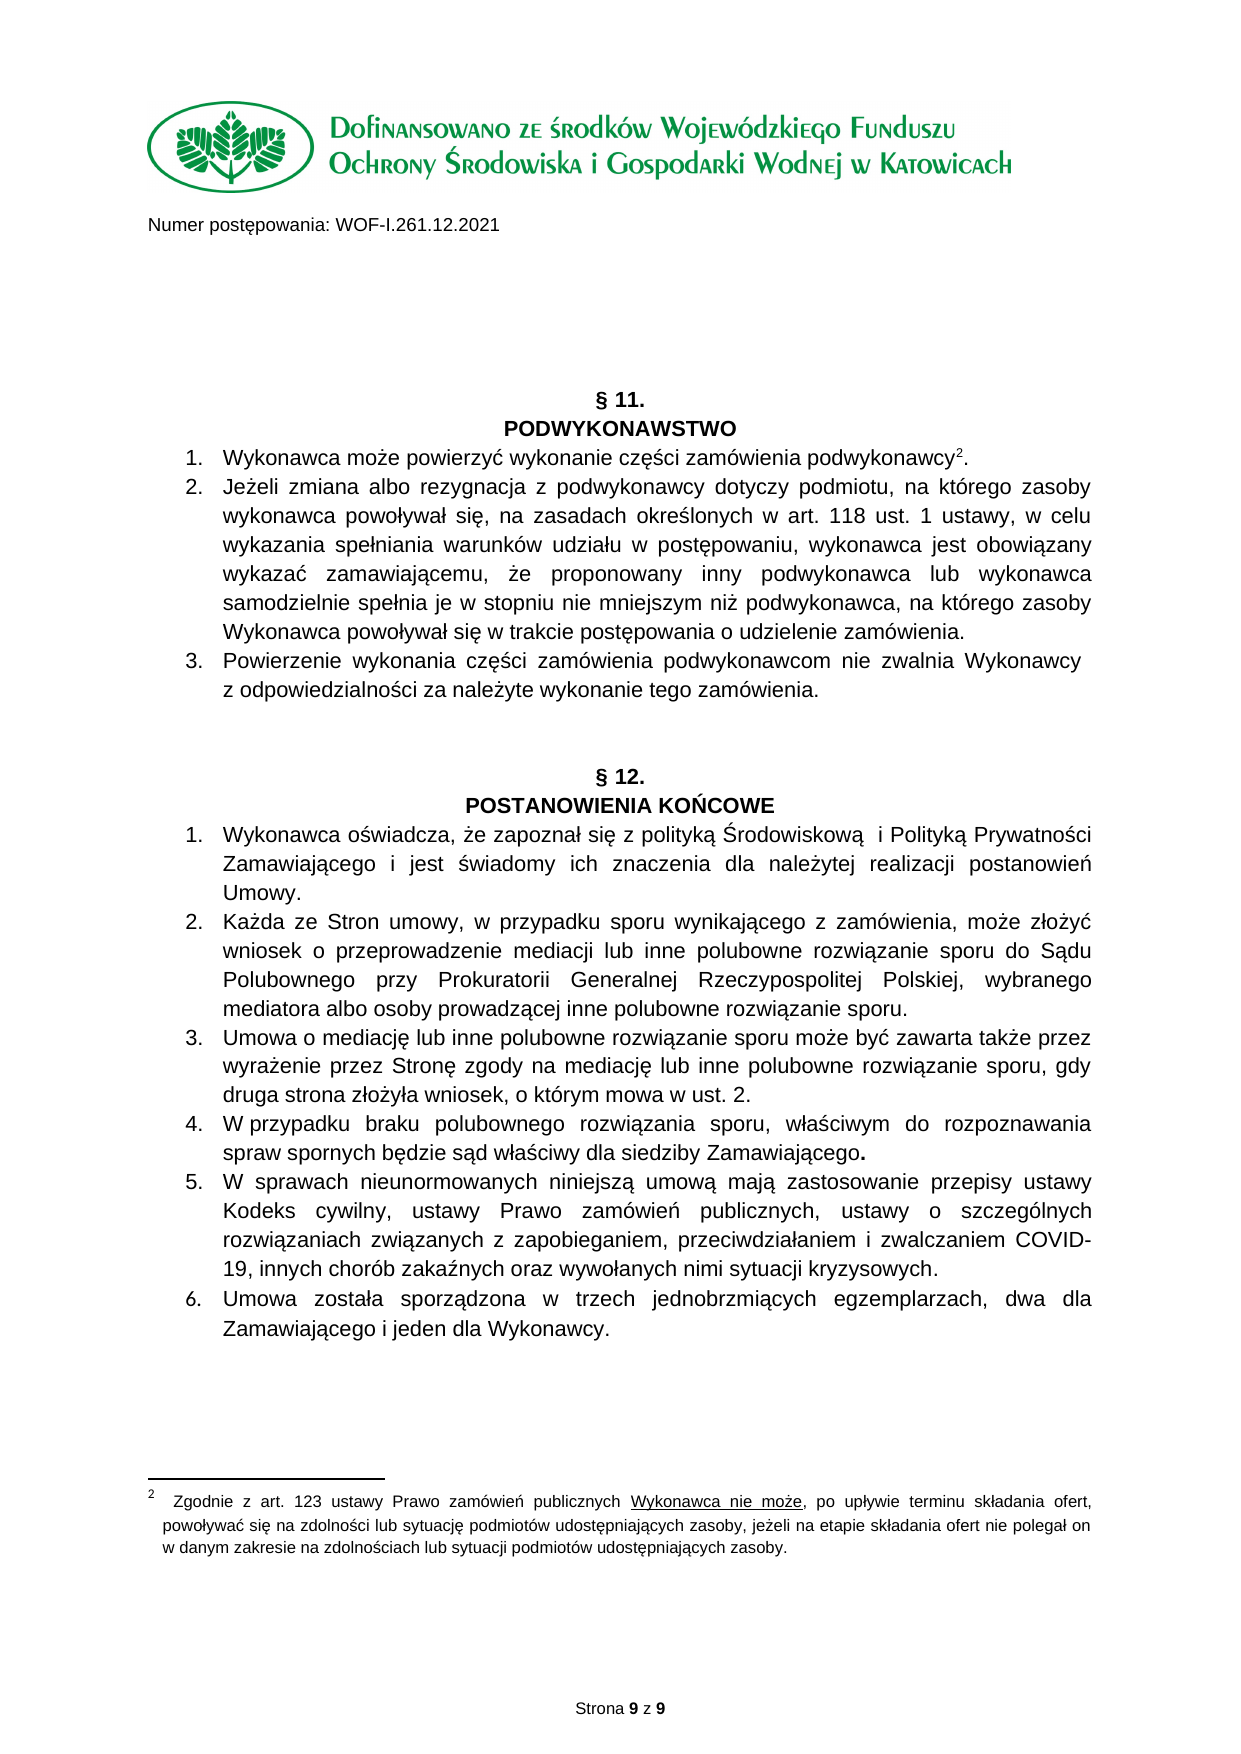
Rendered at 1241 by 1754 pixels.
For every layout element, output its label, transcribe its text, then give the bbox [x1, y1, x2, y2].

text § 11. [148, 387, 1093, 412]
list Umowa o mediację lub inne polubowne rozwiązanie sporu może być zawarta także przez wyrażenie przez Stronę zgody na mediację lub inne polubowne rozwiązanie sporu, gdy druga strona złożyła wniosek, o którym mowa w ust. 2. [185, 1024, 1093, 1107]
list Wykonawca oświadcza, że zapoznał się z polityką Środowiskową i Polityką Prywatności Zamawiającego i jest świadomy ich znaczenia dla należytej realizacji postanowień Umowy. [185, 822, 1093, 905]
list Wykonawca może powierzyć wykonanie części zamówienia podwykonawcy. [185, 445, 1093, 470]
list Powierzenie wykonania części zamówienia podwykonawcom nie zwalnia Wykonawcy z odpowiedzialności za należyte wykonanie tego zamówienia. [185, 648, 1093, 702]
picture [147, 101, 1011, 193]
text PODWYKONAWSTWO [148, 416, 1093, 441]
list Umowa została sporządzona w trzech jednobrzmiących egzemplarzach, dwa dla Zamawiającego i jeden dla Wykonawcy. [185, 1285, 1093, 1341]
list Każda ze Stron umowy, w przypadku sporu wynikającego z zamówienia, może złożyć wniosek o przeprowadzenie mediacji lub inne polubowne rozwiązanie sporu do Sądu Polubownego przy Prokuratorii Generalnej Rzeczypospolitej Polskiej, wybranego mediatora albo osoby prowadzącej inne polubowne rozwiązanie sporu. [185, 908, 1093, 1021]
list W przypadku braku polubownego rozwiązania sporu, właściwym do rozpoznawania spraw spornych będzie sąd właściwy dla siedziby Zamawiającego. [185, 1111, 1093, 1165]
list W sprawach nieunormowanych niniejszą umową mają zastosowanie przepisy ustawy Kodeks cywilny, ustawy Prawo zamówień publicznych, ustawy o szczególnych rozwiązaniach związanych z zapobieganiem, przeciwdziałaniem i zwalczaniem COVID-19, innych chorób zakaźnych oraz wywołanych nimi sytuacji kryzysowych. [185, 1169, 1093, 1281]
text POSTANOWIENIA KOŃCOWE [148, 793, 1093, 818]
text § 12. [148, 764, 1093, 789]
list Jeżeli zmiana albo rezygnacja z podwykonawcy dotyczy podmiotu, na którego zasoby wykonawca powoływał się, na zasadach określonych w art. 118 ust. 1 ustawy, w celu wykazania spełniania warunków udziału w postępowaniu, wykonawca jest obowiązany wykazać zamawiającemu, że proponowany inny podwykonawca lub wykonawca samodzielnie spełnia je w stopniu nie mniejszym niż podwykonawca, na którego zasoby Wykonawca powoływał się w trakcie postępowania o udzielenie zamówienia. [185, 474, 1093, 644]
